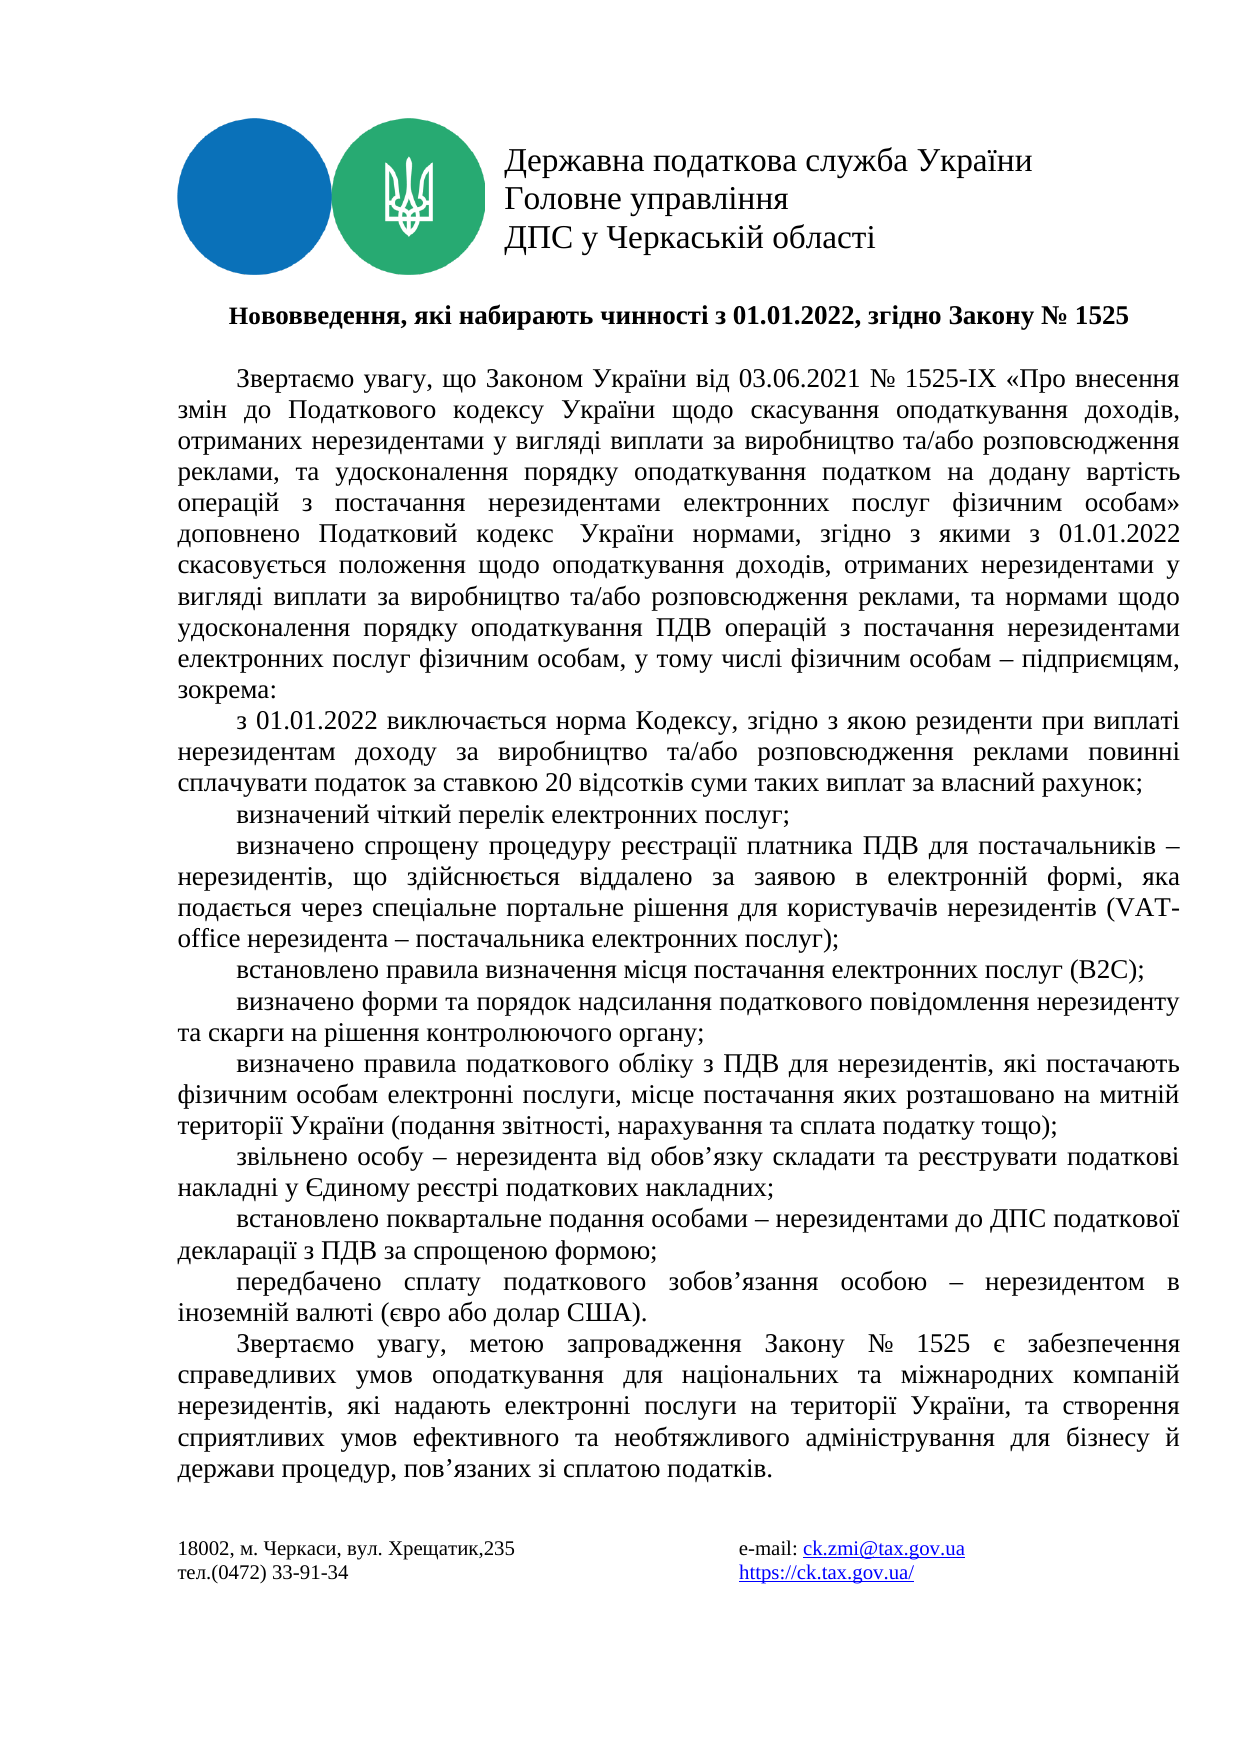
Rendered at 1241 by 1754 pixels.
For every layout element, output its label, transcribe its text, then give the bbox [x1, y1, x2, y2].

text встановлено поквартальне подання особами – нерезидентами до ДПС податкової декларації з ПДВ за спрощеною формою; [177, 1203, 1181, 1265]
text Звертаємо увагу, метою запровадження Закону № 1525 є забезпечення справедливих умов оподаткування для національних та міжнародних компаній нерезидентів, які надають електронні послуги на території України, та створення сприятливих умов ефективного та необтяжливого адміністрування для бізнесу й держави процедур, пов’язаних зі сплатою податків. [177, 1327, 1181, 1483]
text з 01.01.2022 виключається норма Кодексу, згідно з якою резиденти при виплаті нерезидентам доходу за виробництво та/або розповсюдження реклами повинні сплачувати податок за ставкою 20 відсотків суми таких виплат за власний рахунок; [177, 704, 1181, 798]
text визначено правила податкового обліку з ПДВ для нерезидентів, які постачають фізичним особам електронні послуги, місце постачання яких розташовано на митній території України (подання звітності, нарахування та сплата податку тощо); [177, 1047, 1181, 1140]
text Звертаємо увагу, що Законом України від 03.06.2021 № 1525-ІХ «Про внесення змін до Податкового кодексу України щодо скасування оподаткування доходів, отриманих нерезидентами у вигляді виплати за виробництво та/або розповсюдження реклами, та удосконалення порядку оподаткування податком на додану вартість операцій з постачання нерезидентами електронних послуг фізичним особам» доповнено Податковий кодекс України нормами, згідно з якими з 01.01.2022 скасовується положення щодо оподаткування доходів, отриманих нерезидентами у вигляді виплати за виробництво та/або розповсюдження реклами, та нормами щодо удосконалення порядку оподаткування ПДВ операцій з постачання нерезидентами електронних послуг фізичним особам, у тому числі фізичним особам – підприємцям, зокрема: [177, 362, 1181, 704]
text передбачено сплату податкового зобов’язання особою – нерезидентом в іноземній валюті (євро або долар США). [177, 1265, 1181, 1327]
text встановлено правила визначення місця постачання електронних послуг (В2С); [177, 953, 1181, 984]
text визначено спрощену процедуру реєстрації платника ПДВ для постачальників – нерезидентів, що здійснюється віддалено за заявою в електронній формі, яка подається через спеціальне портальне рішення для користувачів нерезидентів (VAT-office нерезидента – постачальника електронних послуг); [177, 829, 1181, 953]
text звільнено особу – нерезидента від обов’язку складати та реєструвати податкові накладні у Єдиному реєстрі податкових накладних; [177, 1140, 1181, 1203]
text Нововведення, які набирають чинності з 01.01.2022, згідно Закону № 1525 [177, 299, 1181, 331]
picture [177, 118, 485, 275]
text визначений чіткий перелік електронних послуг; [177, 798, 1181, 829]
text тел.(0472) 33-91-34 https://ck.tax.gov.ua/ [177, 1560, 1181, 1584]
text визначено форми та порядок надсилання податкового повідомлення нерезиденту та скарги на рішення контролюючого органу; [177, 984, 1181, 1047]
text 18002, м. Черкаси, вул. Хрещатик,235 e-mail: ck.zmi@tax.gov.ua [177, 1536, 1181, 1560]
